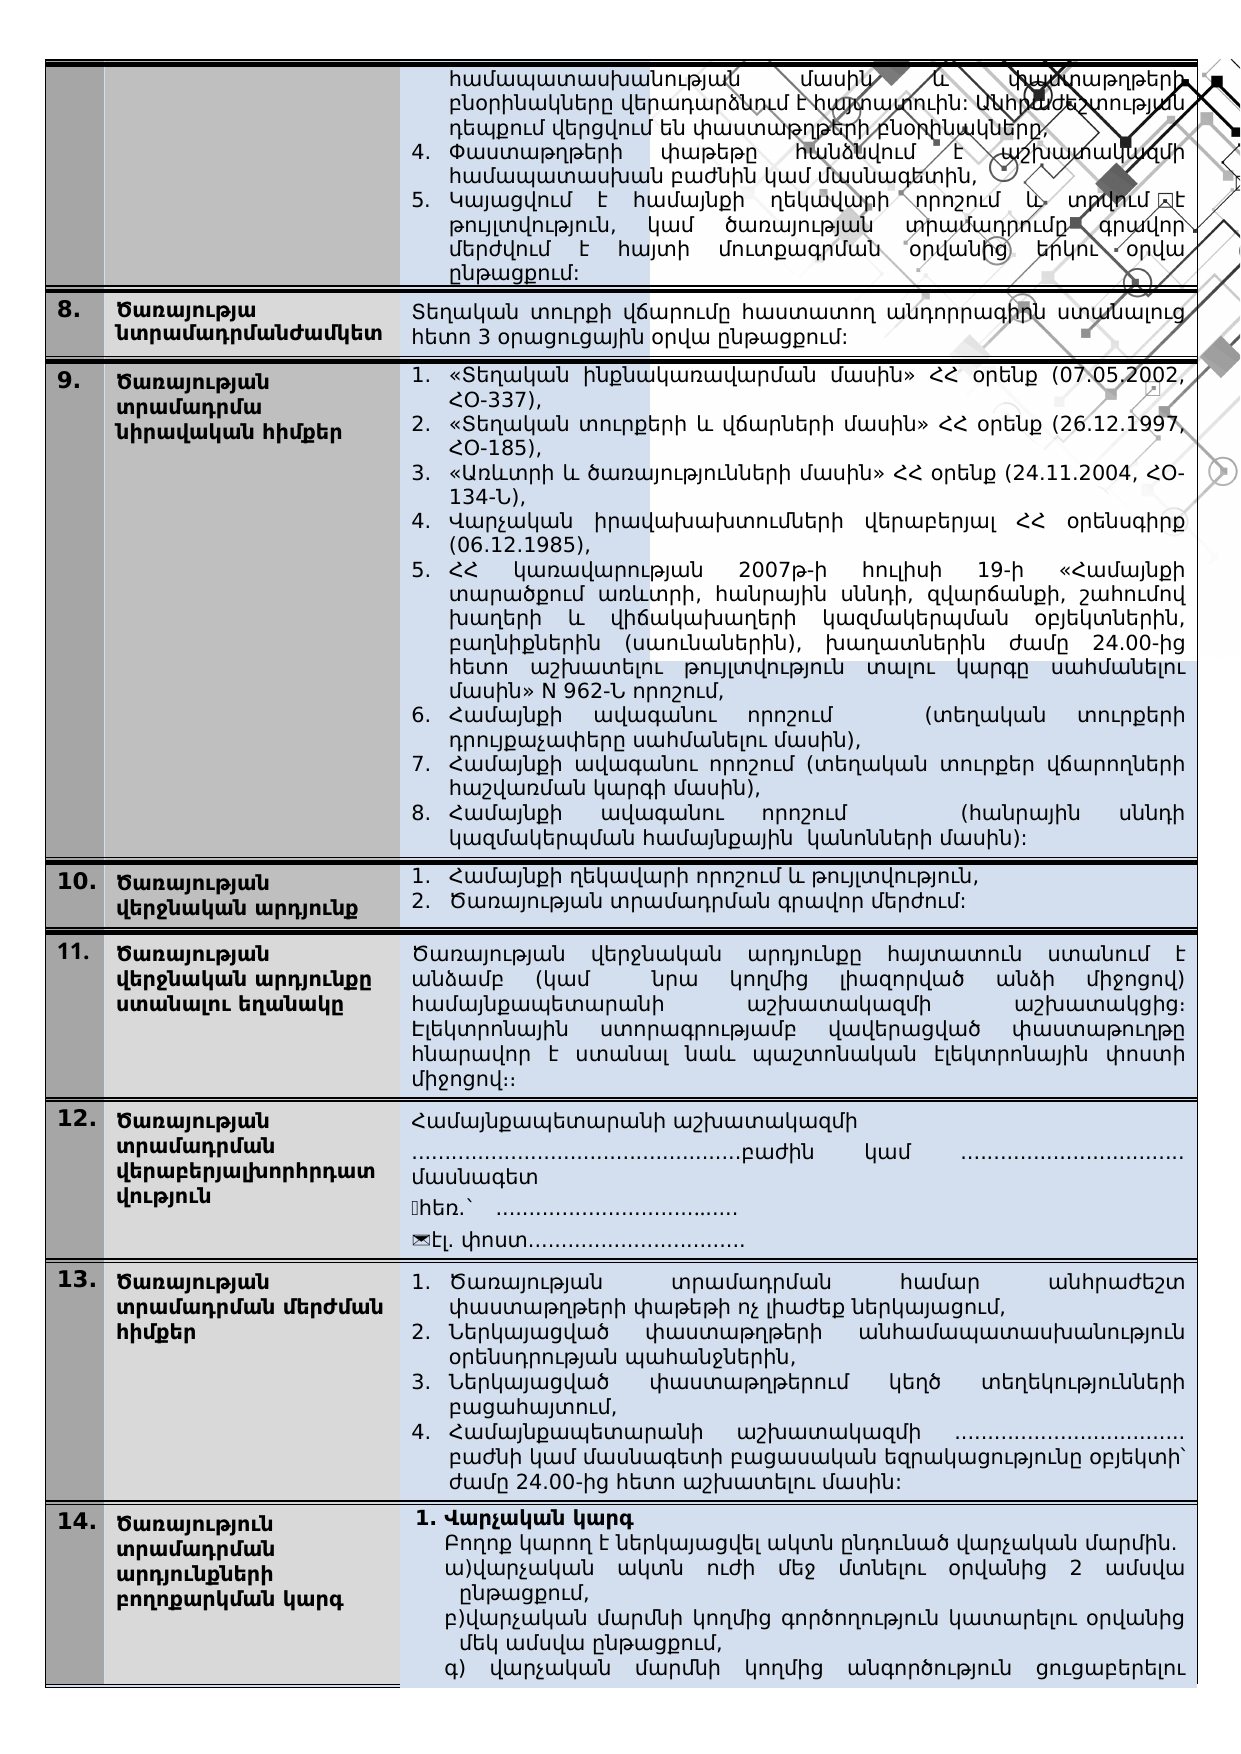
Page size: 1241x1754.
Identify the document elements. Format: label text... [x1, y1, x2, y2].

table_cell [46, 865, 104, 927]
table_cell Ծառայության վերջնական արդյունքը հայտատուն ստանում է անձամբ (կամ նրա կողմից լիազորված անձի միջոցով) համայնքապետարանի աշխատակազմի աշխատակցից։ Էլեկտրոնային ստորագրությամբ վավերացված փաստաթուղթը հնարավոր է ստանալ նաև պաշտոնական էլեկտրոնային փոստի միջոցով։։ [400, 935, 1197, 1097]
table_cell [46, 1102, 104, 1258]
table_cell [46, 1263, 104, 1500]
table_cell Ծառայության տրամադրման համար անհրաժեշտ փաստաթղթերի փաթեթի ոչ լիաժեք ներկայացում, Ներկայացված փաստաթղթերի անհամապատասխանություն օրենսդրության պահանջներին, Ներկայացված փաստաթղթերում կեղծ տեղեկությունների բացահայտում, Համայնքապետարանի աշխատակազմի ................................... բաժնի կամ մասնագետի բացասական եզրակացությունը օբյեկտի՝ ժամը 24.00-ից հետո աշխատելու մասին: [400, 1263, 1197, 1500]
table_cell Ծառայության վերջնական արդյունք [105, 865, 400, 927]
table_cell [400, 1505, 1197, 1684]
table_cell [105, 1505, 400, 1684]
table_cell Ծառայության տրամադրման մերժման հիմքեր [105, 1263, 400, 1500]
table_cell Համայնքապետարանի աշխատակազմի ..................................................բաժին կամ .................................. մասնագետ հեռ.` ..................................... էլ. փոստ................................. [400, 1102, 1197, 1258]
table_cell [46, 1505, 104, 1684]
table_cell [400, 67, 1197, 285]
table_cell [105, 67, 400, 285]
table_cell «Տեղական ինքնակառավարման մասին» ՀՀ օրենք (07.05.2002, ՀՕ-337), «Տեղական տուրքերի և վճարների մասին» ՀՀ օրենք (26.12.1997, ՀՕ-185), «Առևտրի և ծառայությունների մասին» ՀՀ օրենք (24.11.2004, ՀՕ-134-Ն), Վարչական իրավախախտումների վերաբերյալ ՀՀ օրենսգիրք (06.12.1985), ՀՀ կառավարության 2007թ-ի հուլիսի 19-ի «Համայնքի տարածքում առևտրի, հանրային սննդի, զվարճանքի, շահումով խաղերի և վիճակախաղերի կազմակերպման օբյեկտներին, բաղնիքներին (սաունաներին), խաղատներին ժամը 24.00-ից հետո աշխատելու թույլտվություն տալու կարգը սահմանելու մասին» N 962-Ն որոշում, Համայնքի ավագանու որոշում (տեղական տուրքերի դրույքաչափերը սահմանելու մասին), Համայնքի ավագանու որոշում (տեղական տուրքեր վճարողների հաշվառման կարգի մասին), Համայնքի ավագանու որոշում (հանրային սննդի կազմակերպման համայնքային կանոնների մասին): [400, 364, 1197, 857]
table_cell Ծառայության տրամադրմանիրավական հիմքեր [105, 364, 400, 857]
table_cell [46, 67, 104, 285]
table_cell Ծառայության տրամադրման վերաբերյալխորհրդատվություն [105, 1102, 400, 1258]
table_cell [46, 293, 104, 356]
table_cell [46, 935, 104, 1097]
table_cell [46, 364, 104, 857]
table_cell Համայնքի ղեկավարի որոշում և թույլտվություն, Ծառայության տրամադրման գրավոր մերժում: [400, 865, 1197, 927]
table_cell Ծառայության վերջնական արդյունքը ստանալու եղանակը [105, 935, 400, 1097]
table_cell Տեղական տուրքի վճարումը հաստատող անդորրագիրն ստանալուց հետո 3 օրացուցային օրվա ընթացքում: [400, 293, 1197, 356]
table_cell Ծառայությանտրամադրմանժամկետ [105, 293, 400, 356]
